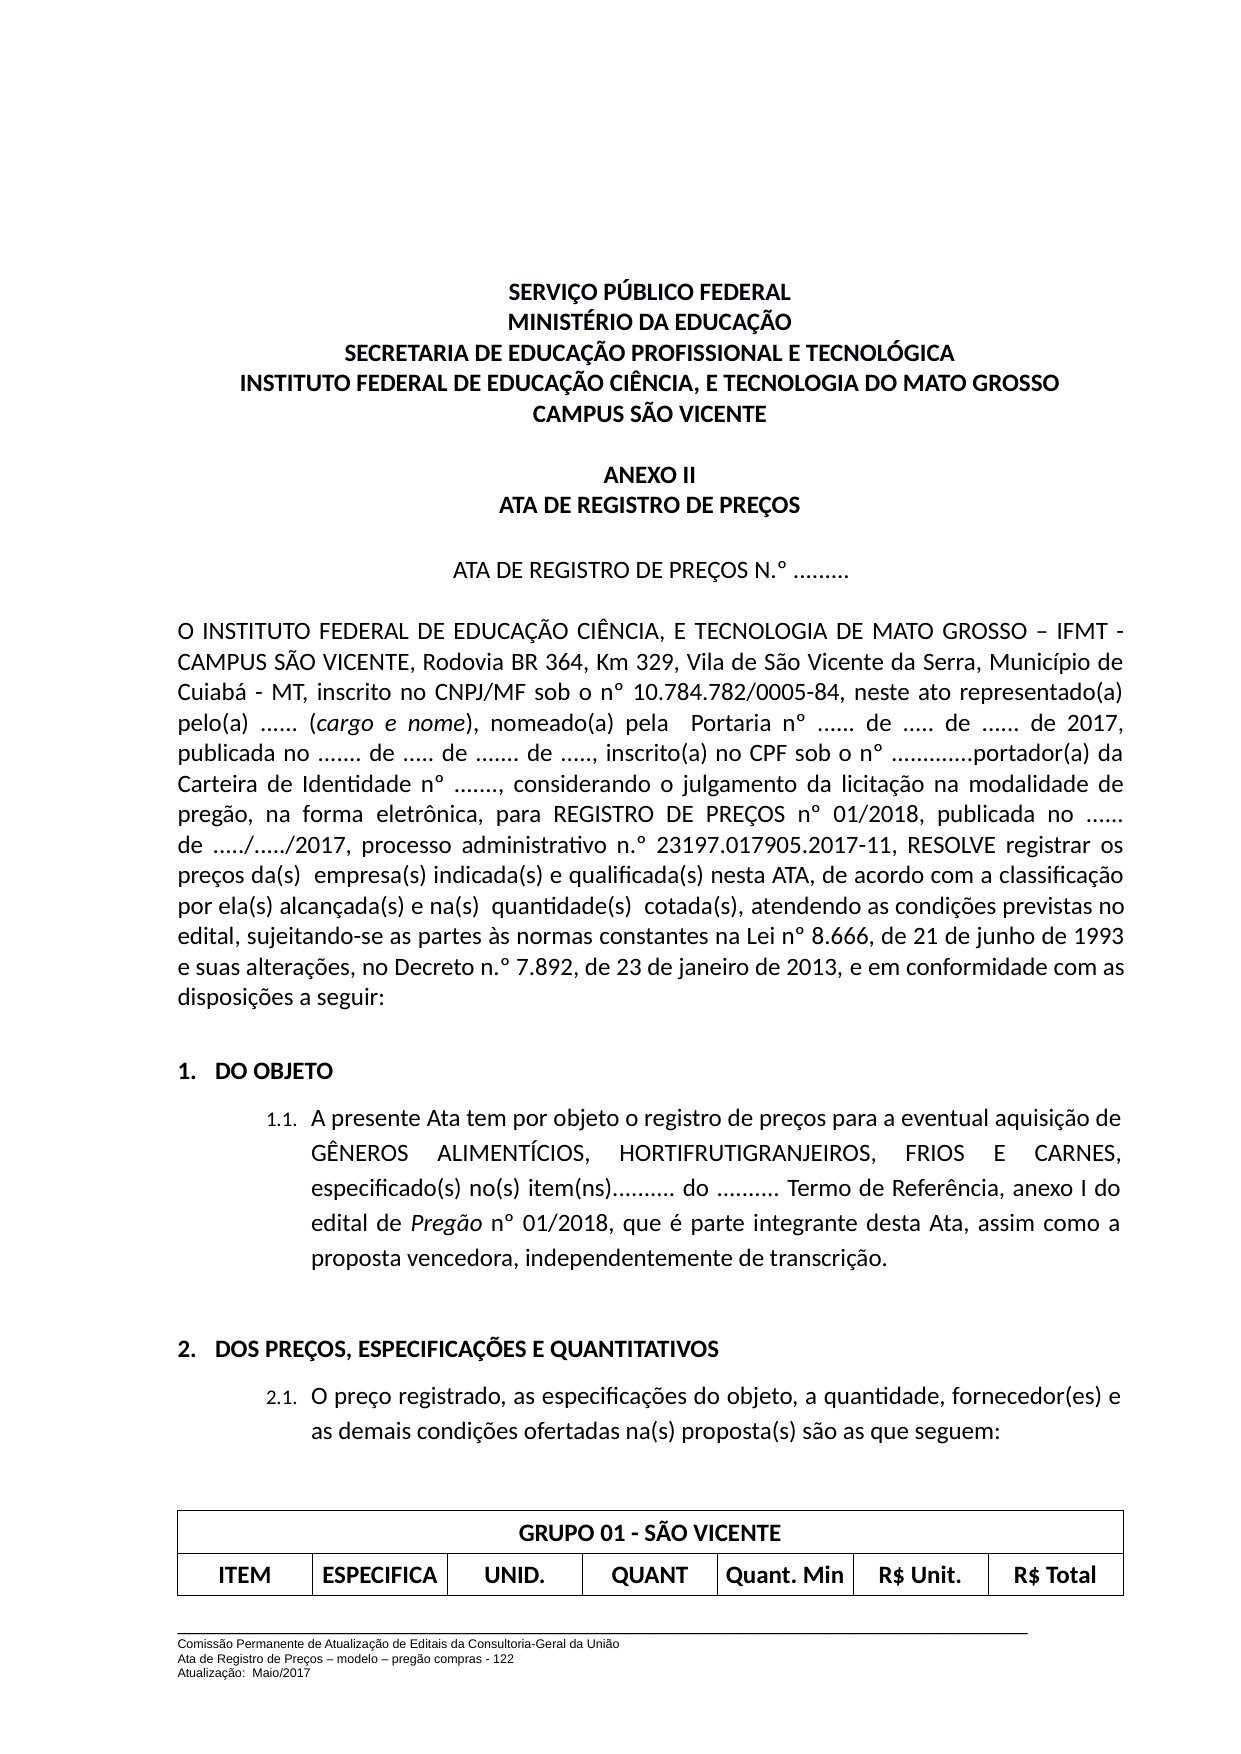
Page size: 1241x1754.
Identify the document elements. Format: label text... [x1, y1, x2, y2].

text INSTITUTO FEDERAL DE EDUCAÇÃO CIÊNCIA, E TECNOLOGIA DO MATO GROSSO [177, 367, 1122, 398]
text ATA DE REGISTRO DE PREÇOS N.º ......... [177, 554, 1125, 584]
table_cell QUANT [583, 1554, 717, 1595]
table_cell ESPECIFICAÇÃO [313, 1554, 447, 1595]
text O INSTITUTO FEDERAL DE EDUCAÇÃO CIÊNCIA, E TECNOLOGIA DE MATO GROSSO – IFMT - CAMPUS SÃO VICENTE, Rodovia BR 364, Km 329, Vila de São Vicente da Serra, Município de Cuiabá - MT, inscrito no CNPJ/MF sob o nº 10.784.782/0005-84, neste ato representado(a) pelo(a) ...... (cargo e nome), nomeado(a) pela Portaria nº ...... de ..... de ...... de 2017, publicada no ....... de ..... de ....... de ....., inscrito(a) no CPF sob o nº .............portador(a) da Carteira de Identidade nº ......., considerando o julgamento da licitação na modalidade de pregão, na forma eletrônica, para REGISTRO DE PREÇOS nº 01/2018, publicada no ...... de ...../...../2017, processo administrativo n.º 23197.017905.2017-11, RESOLVE registrar os preços da(s) empresa(s) indicada(s) e qualificada(s) nesta ATA, de acordo com a classificação por ela(s) alcançada(s) e na(s) quantidade(s) cotada(s), atendendo as condições previstas no edital, sujeitando-se as partes às normas constantes na Lei nº 8.666, de 21 de junho de 1993 e suas alterações, no Decreto n.º 7.892, de 23 de janeiro de 2013, e em conformidade com as disposições a seguir: [177, 615, 1125, 1012]
list O preço registrado, as especificações do objeto, a quantidade, fornecedor(es) e as demais condições ofertadas na(s) proposta(s) são as que seguem: [266, 1380, 1122, 1446]
table_cell ITEM [178, 1554, 312, 1595]
table_cell R$ Total [989, 1554, 1123, 1595]
table_cell UNID. [448, 1554, 582, 1595]
table_cell Quant. Min [718, 1554, 853, 1595]
list DOS PREÇOS, ESPECIFICAÇÕES E QUANTITATIVOS [177, 1333, 1122, 1363]
text ATA DE REGISTRO DE PREÇOS [177, 489, 1122, 520]
text SECRETARIA DE EDUCAÇÃO PROFISSIONAL E TECNOLÓGICA [177, 337, 1122, 367]
table_cell R$ Unit. [854, 1554, 988, 1595]
text CAMPUS SÃO VICENTE [177, 398, 1122, 428]
text SERVIÇO PÚBLICO FEDERAL [177, 276, 1122, 306]
table_header GRUPO 01 - SÃO VICENTE [178, 1511, 1123, 1553]
text ANEXO II [177, 459, 1122, 489]
list A presente Ata tem por objeto o registro de preços para a eventual aquisição de GÊNEROS ALIMENTÍCIOS, HORTIFRUTIGRANJEIROS, FRIOS E CARNES, especificado(s) no(s) item(ns).......... do .......... Termo de Referência, anexo I do edital de Pregão nº 01/2018, que é parte integrante desta Ata, assim como a proposta vencedora, independentemente de transcrição. [266, 1102, 1122, 1273]
text MINISTÉRIO DA EDUCAÇÃO [177, 306, 1122, 337]
list DO OBJETO [177, 1055, 1122, 1085]
